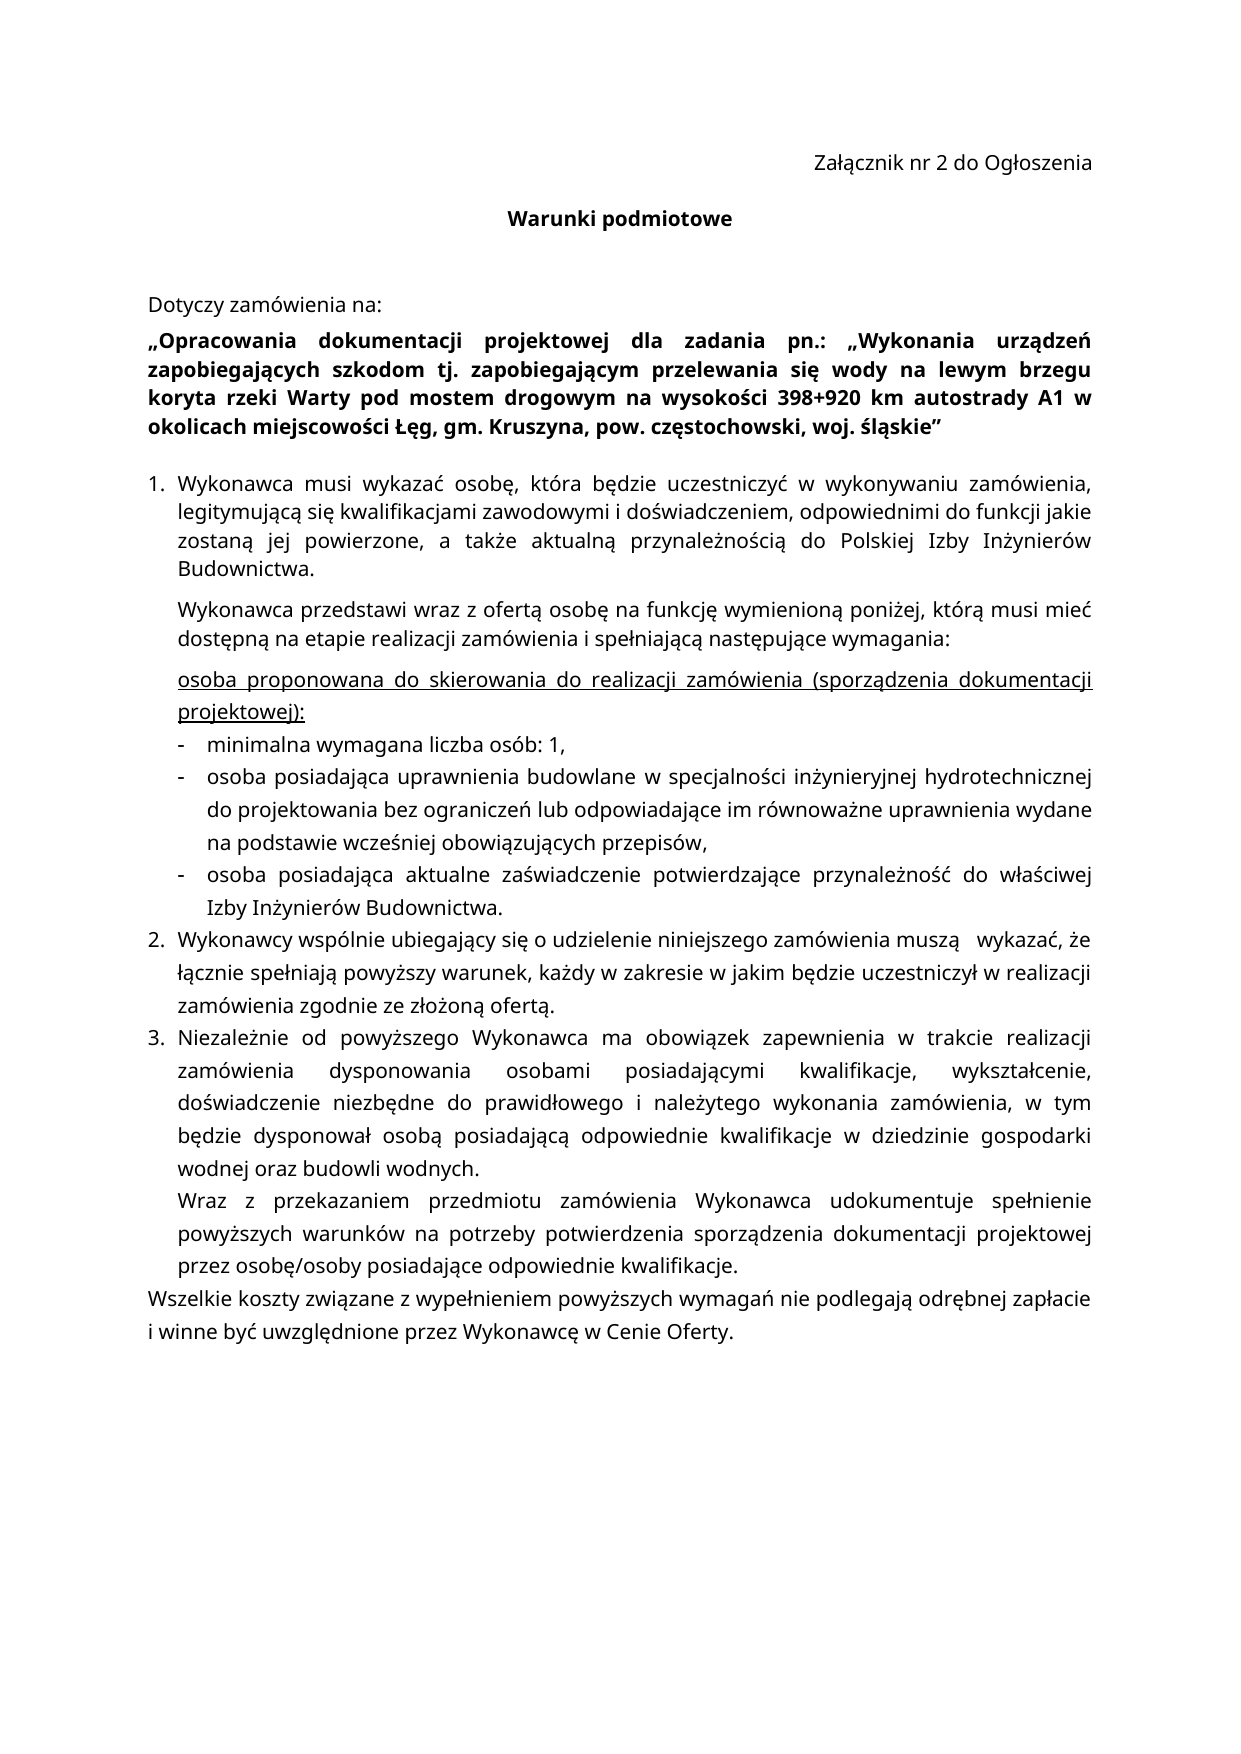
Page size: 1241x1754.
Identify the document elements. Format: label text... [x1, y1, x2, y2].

list Wykonawca musi wykazać osobę, która będzie uczestniczyć w wykonywaniu zamówienia, legitymującą się kwalifikacjami zawodowymi i doświadczeniem, odpowiednimi do funkcji jakie zostaną jej powierzone, a także aktualną przynależnością do Polskiej Izby Inżynierów Budownictwa. [148, 469, 1093, 583]
list osoba posiadająca uprawnienia budowlane w specjalności inżynieryjnej hydrotechnicznej do projektowania bez ograniczeń lub odpowiadające im równoważne uprawnienia wydane na podstawie wcześniej obowiązujących przepisów, [177, 762, 1093, 856]
text Wraz z przekazaniem przedmiotu zamówienia Wykonawca udokumentuje spełnienie powyższych warunków na potrzeby potwierdzenia sporządzenia dokumentacji projektowej przez osobę/osoby posiadające odpowiednie kwalifikacje. [177, 1186, 1093, 1280]
text Wykonawca przedstawi wraz z ofertą osobę na funkcję wymienioną poniżej, którą musi mieć dostępną na etapie realizacji zamówienia i spełniającą następujące wymagania: [177, 595, 1093, 652]
text Wszelkie koszty związane z wypełnieniem powyższych wymagań nie podlegają odrębnej zapłacie i winne być uwzględnione przez Wykonawcę w Cenie Oferty. [148, 1284, 1093, 1345]
list Niezależnie od powyższego Wykonawca ma obowiązek zapewnienia w trakcie realizacji zamówienia dysponowania osobami posiadającymi kwalifikacje, wykształcenie, doświadczenie niezbędne do prawidłowego i należytego wykonania zamówienia, w tym będzie dysponował osobą posiadającą odpowiednie kwalifikacje w dziedzinie gospodarki wodnej oraz budowli wodnych. [148, 1023, 1093, 1182]
text Załącznik nr 2 do Ogłoszenia [148, 148, 1093, 176]
text Warunki podmiotowe [148, 204, 1093, 233]
list Wykonawcy wspólnie ubiegający się o udzielenie niniejszego zamówienia muszą wykazać, że łącznie spełniają powyższy warunek, każdy w zakresie w jakim będzie uczestniczył w realizacji zamówienia zgodnie ze złożoną ofertą. [148, 926, 1093, 1019]
text osoba proponowana do skierowania do realizacji zamówienia (sporządzenia dokumentacji projektowej): [177, 665, 1093, 689]
list minimalna wymagana liczba osób: 1, [177, 730, 1093, 758]
text „Opracowania dokumentacji projektowej dla zadania pn.: „Wykonania urządzeń zapobiegających szkodom tj. zapobiegającym przelewania się wody na lewym brzegu koryta rzeki Warty pod mostem drogowym na wysokości 398+920 km autostrady A1 w okolicach miejscowości Łęg, gm. Kruszyna, pow. częstochowski, woj. śląskie” [148, 327, 1093, 440]
text osoba proponowana do skierowania do realizacji zamówienia (sporządzenia dokumentacji projektowej): [177, 690, 1093, 726]
text Dotyczy zamówienia na: [148, 290, 1093, 318]
list osoba posiadająca aktualne zaświadczenie potwierdzające przynależność do właściwej Izby Inżynierów Budownictwa. [177, 860, 1093, 921]
